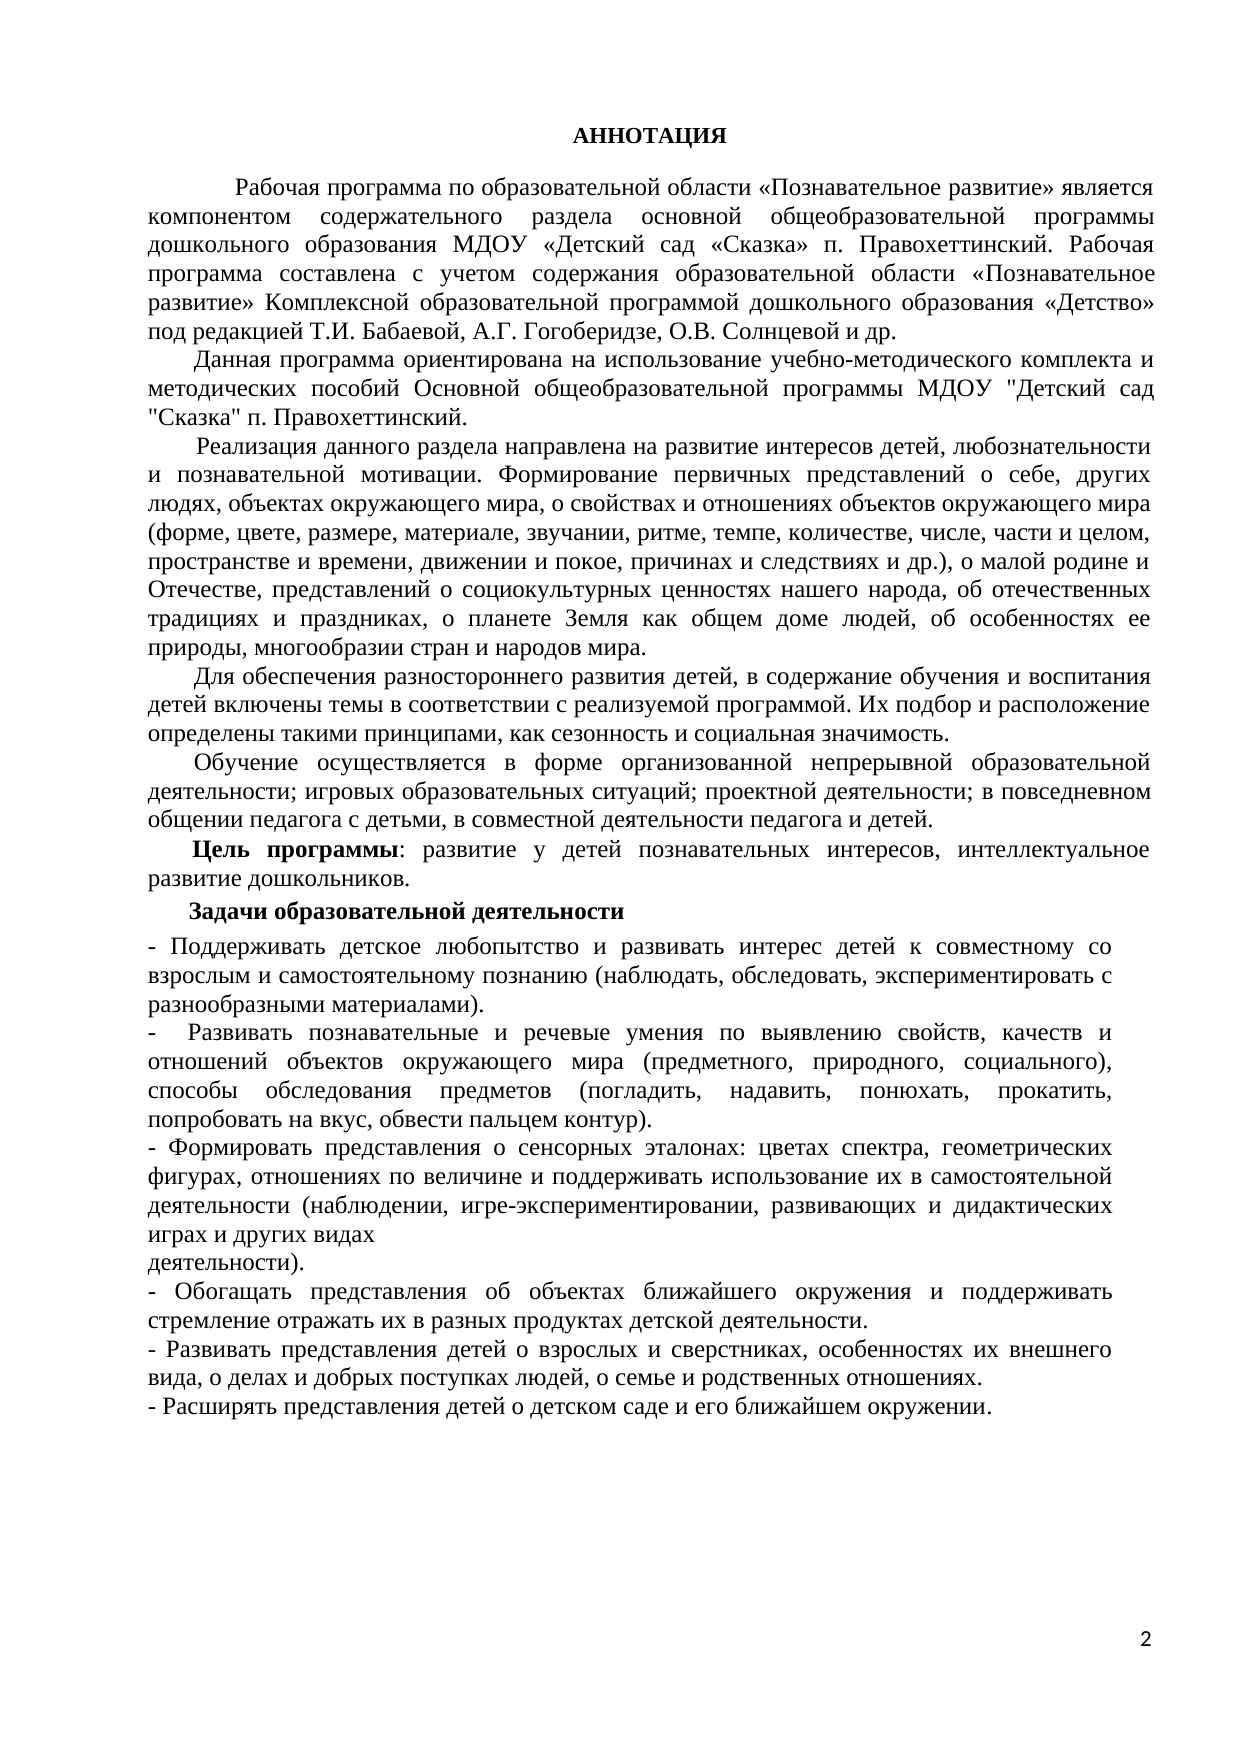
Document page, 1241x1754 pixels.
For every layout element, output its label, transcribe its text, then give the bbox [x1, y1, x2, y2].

text Реализация данного раздела направлена на развитие интересов детей, любознательности и познавательной мотивации. Формирование первичных представлений о себе, других людях, объектах окружающего мира, о свойствах и отношениях объектов окружающего мира (форме, цвете, размере, материале, звучании, ритме, темпе, количестве, числе, части и целом, пространстве и времени, движении и покое, причинах и следствиях и др.), о малой родине и Отечестве, представлений о социокультурных ценностях нашего народа, об отечественных традициях и праздниках, о планете Земля как общем доме людей, об особенностях ее природы, многообразии стран и народов мира. [148, 431, 1152, 661]
text Обучение осуществляется в форме организованной непрерывной образовательной деятельности; игровых образовательных ситуаций; проектной деятельности; в повседневном общении педагога с детьми, в совместной деятельности педагога и детей. [148, 747, 1152, 833]
text Данная программа ориентирована на использование учебно-методического комплекта и методических пособий Основной общеобразовательной программы МДОУ "Детский сад "Сказка" п. Правохеттинский. [148, 344, 1155, 431]
text АННОТАЦИЯ [148, 118, 1152, 149]
text деятельности). [148, 1247, 1113, 1276]
text - Формировать представления о сенсорных эталонах: цветах спектра, геометрических фигурах, отношениях по величине и поддерживать использование их в самостоятельной деятельности (наблюдении, игре-экспериментировании, развивающих и дидактических играх и других видах [148, 1132, 1113, 1247]
text Для обеспечения разностороннего развития детей, в содержание обучения и воспитания детей включены темы в соответствии с реализуемой программой. Их подбор и расположение определены такими принципами, как сезонность и социальная значимость. [148, 661, 1152, 747]
text - Обогащать представления об объектах ближайшего окружения и поддерживать стремление отражать их в разных продуктах детской деятельности. [148, 1276, 1113, 1334]
text - Поддерживать детское любопытство и развивать интерес детей к совместному со взрослым и самостоятельному познанию (наблюдать, обследовать, экспериментировать с разнообразными материалами). [148, 931, 1113, 1017]
subtitle Задачи образовательной деятельности [148, 896, 1152, 925]
text Рабочая программа по образовательной области «Познавательное развитие» является компонентом содержательного раздела основной общеобразовательной программы дошкольного образования МДОУ «Детский сад «Сказка» п. Правохеттинский. Рабочая программа составлена с учетом содержания образовательной области «Познавательное развитие» Комплексной образовательной программой дошкольного образования «Детство» под редакцией Т.И. Бабаевой, А.Г. Гогоберидзе, О.В. Солнцевой и др. [148, 172, 1155, 344]
text - Развивать познавательные и речевые умения по выявлению свойств, качеств и отношений объектов окружающего мира (предметного, природного, социального), способы обследования предметов (погладить, надавить, понюхать, прокатить, попробовать на вкус, обвести пальцем контур). [148, 1017, 1113, 1132]
text - Развивать представления детей о взрослых и сверстниках, особенностях их внешнего вида, о делах и добрых поступках людей, о семье и родственных отношениях. [148, 1334, 1113, 1391]
text - Расширять представления детей о детском саде и его ближайшем окружении. [148, 1391, 1113, 1420]
text Цель программы: развитие у детей познавательных интересов, интеллектуальное развитие дошкольников. [148, 834, 1150, 892]
